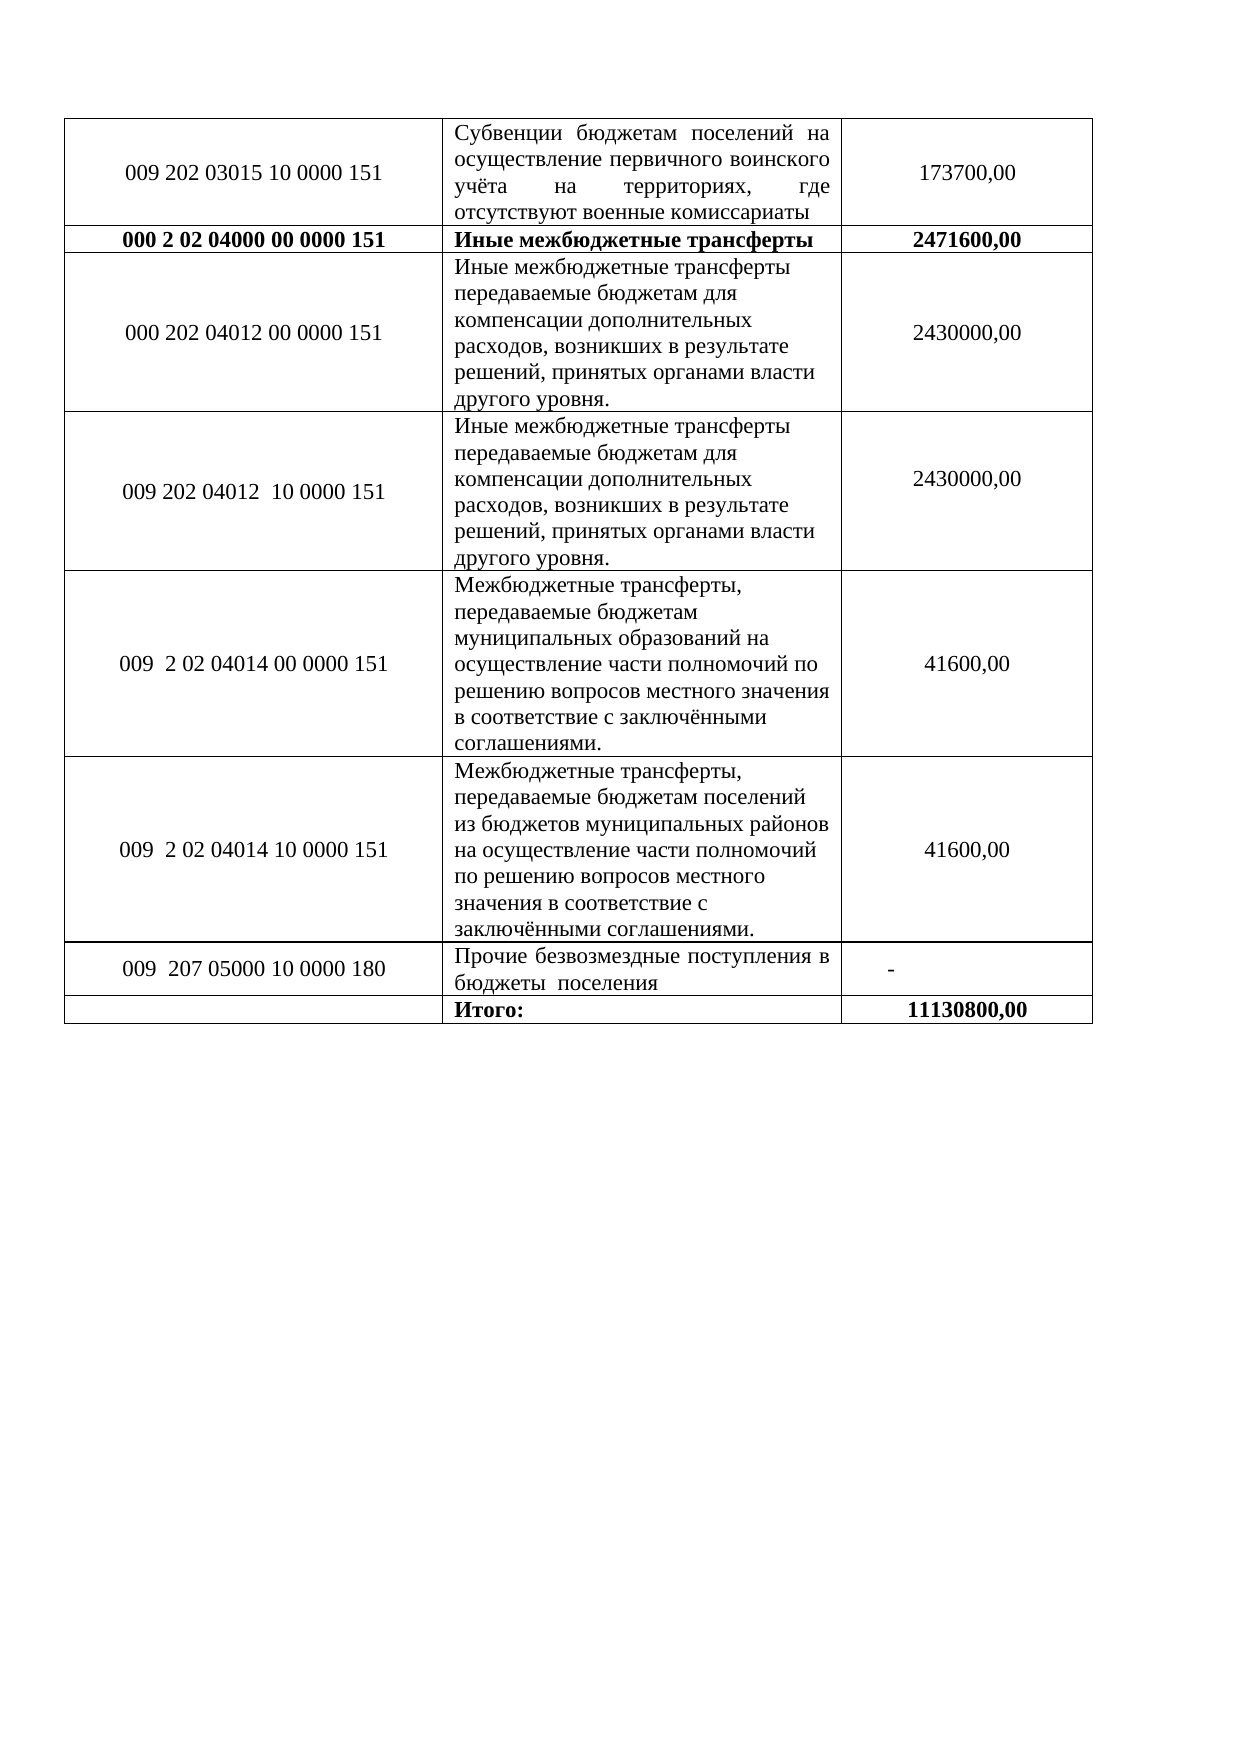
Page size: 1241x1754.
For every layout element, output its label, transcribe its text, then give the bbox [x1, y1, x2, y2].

table_cell 2430000,00 [842, 412, 1092, 570]
table_cell 009 2 02 04014 10 0000 151 [65, 757, 442, 941]
table_cell Иные межбюджетные трансферты передаваемые бюджетам для компенсации дополнительных расходов, возникших в результате решений, принятых органами власти другого уровня. [443, 412, 841, 570]
table_cell 11130800,00 [842, 996, 1092, 1022]
table_cell 009 2 02 04014 00 0000 151 [65, 571, 442, 756]
table_cell Иные межбюджетные трансферты передаваемые бюджетам для компенсации дополнительных расходов, возникших в результате решений, принятых органами власти другого уровня. [443, 253, 841, 411]
table_cell 009 202 04012 10 0000 151 [65, 412, 442, 570]
table_cell 41600,00 [842, 757, 1092, 941]
table_cell - [842, 943, 1092, 995]
table_cell Иные межбюджетные трансферты [443, 226, 841, 252]
table_cell Межбюджетные трансферты, передаваемые бюджетам поселений из бюджетов муниципальных районов на осуществление части полномочий по решению вопросов местного значения в соответствие с заключёнными соглашениями. [443, 757, 841, 941]
table_cell 173700,00 [842, 119, 1092, 224]
table_cell Межбюджетные трансферты, передаваемые бюджетам муниципальных образований на осуществление части полномочий по решению вопросов местного значения в соответствие с заключёнными соглашениями. [443, 571, 841, 756]
table_cell 2430000,00 [842, 253, 1092, 411]
table_cell 2471600,00 [842, 226, 1092, 252]
table_cell 41600,00 [842, 571, 1092, 756]
table_cell 000 2 02 04000 00 0000 151 [65, 226, 442, 252]
table_cell Итого: [443, 996, 841, 1022]
table_cell Прочие безвозмездные поступления в бюджеты поселения [443, 943, 841, 995]
table_cell 009 202 03015 10 0000 151 [65, 119, 442, 224]
table_cell 000 202 04012 00 0000 151 [65, 253, 442, 411]
table_cell 009 207 05000 10 0000 180 [65, 943, 442, 995]
table_cell [65, 996, 442, 1022]
table_cell Субвенции бюджетам поселений на осуществление первичного воинского учёта на территориях, где отсутствуют военные комиссариаты [443, 119, 841, 224]
